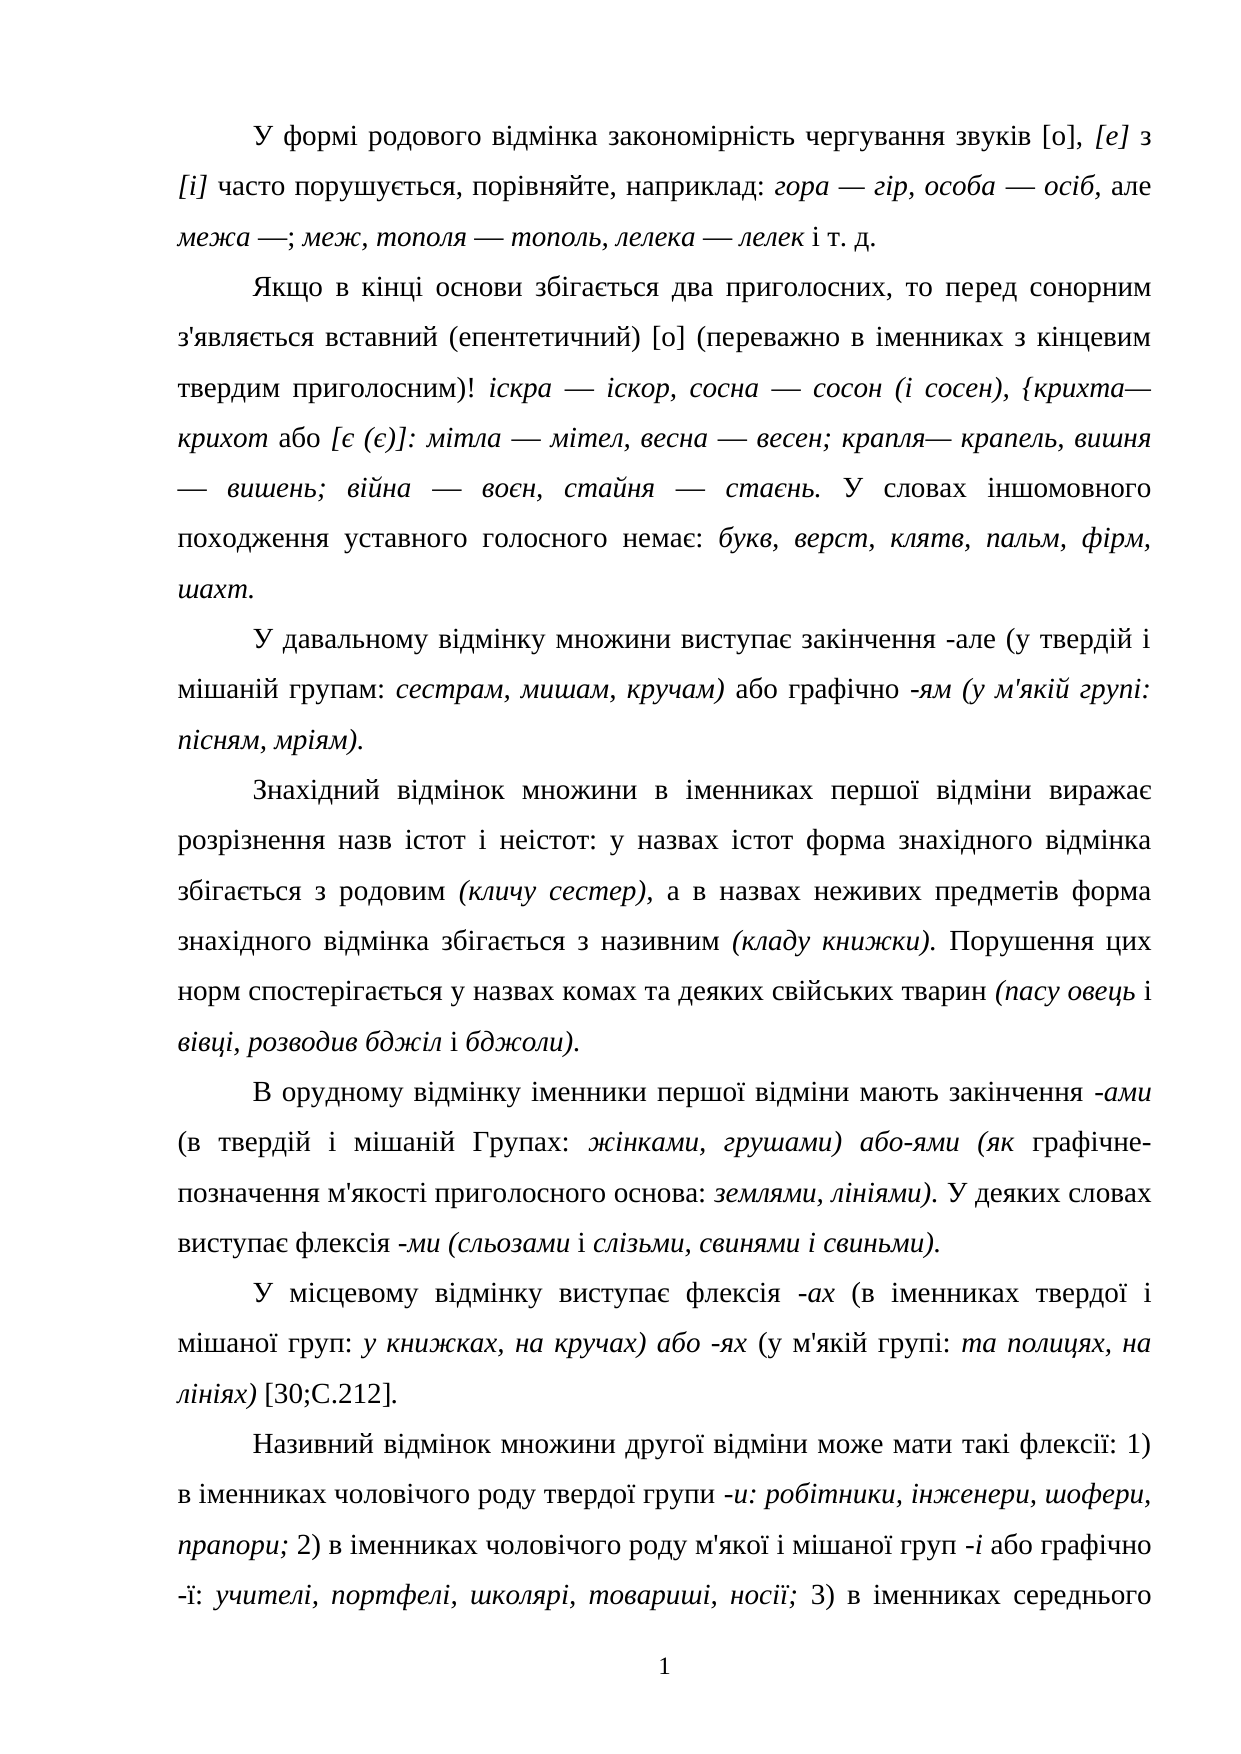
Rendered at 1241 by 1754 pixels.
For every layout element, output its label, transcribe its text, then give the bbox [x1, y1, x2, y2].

text У формі родового відмінка закономірність чергування звуків [о], [е] з [і] часто порушується, порівняйте, наприклад: гора — гір, особа — осіб, але межа —; меж, тополя — тополь, лелека — лелек і т. д. [177, 118, 1152, 252]
text У місцевому відмінку виступає флексія -ах (в іменниках твердої і мішаної груп: у книжках, на кручах) або -ях (у м'якій групі: та полицях, на лініях) [30;C.212]. [177, 1275, 1152, 1409]
text У давальному відмінку множини виступає закінчення -але (у твердій і мішаній групам: сестрам, мишам, кручам) або графічно -ям (у м'якій групі: пісням, мріям). [177, 621, 1152, 755]
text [177, 1426, 1152, 1611]
text Знахідний відмінок множини в іменниках першої відміни виражає розрізнення назв істот і неістот: у назвах істот форма знахідного відмінка збігається з родовим (кличу сестер), а в назвах неживих предметів форма знахідного відмінка збігається з називним (кладу книжки). Порушення цих норм спостерігається у назвах комах та деяких свійських тварин (пасу овець і вівці, розводив бджіл і бджоли). [177, 772, 1152, 1057]
text Якщо в кінці основи збігається два приголосних, то перед сонорним з'являється вставний (епентетичний) [о] (переважно в іменниках з кінцевим твердим приголосним)! іскра — іскор, сосна — сосон (і сосен), {крихта— крихот або [є (є)]: мітла — мітел, весна — весен; крапля— крапель, вишня — вишень; війна — воєн, стайня — стаєнь. У словах іншомовного походження уставного голосного немає: букв, верст, клятв, пальм, фірм, шахт. [177, 269, 1152, 604]
text В орудному відмінку іменники першої відміни мають закінчення -ами (в твердій і мішаній Групах: жінками, грушами) або-ями (як графічне- позначення м'якості приголосного основа: землями, лініями). У деяких словах виступає флексія -ми (сльозами і слізьми, свинями і свиньми). [177, 1074, 1152, 1258]
